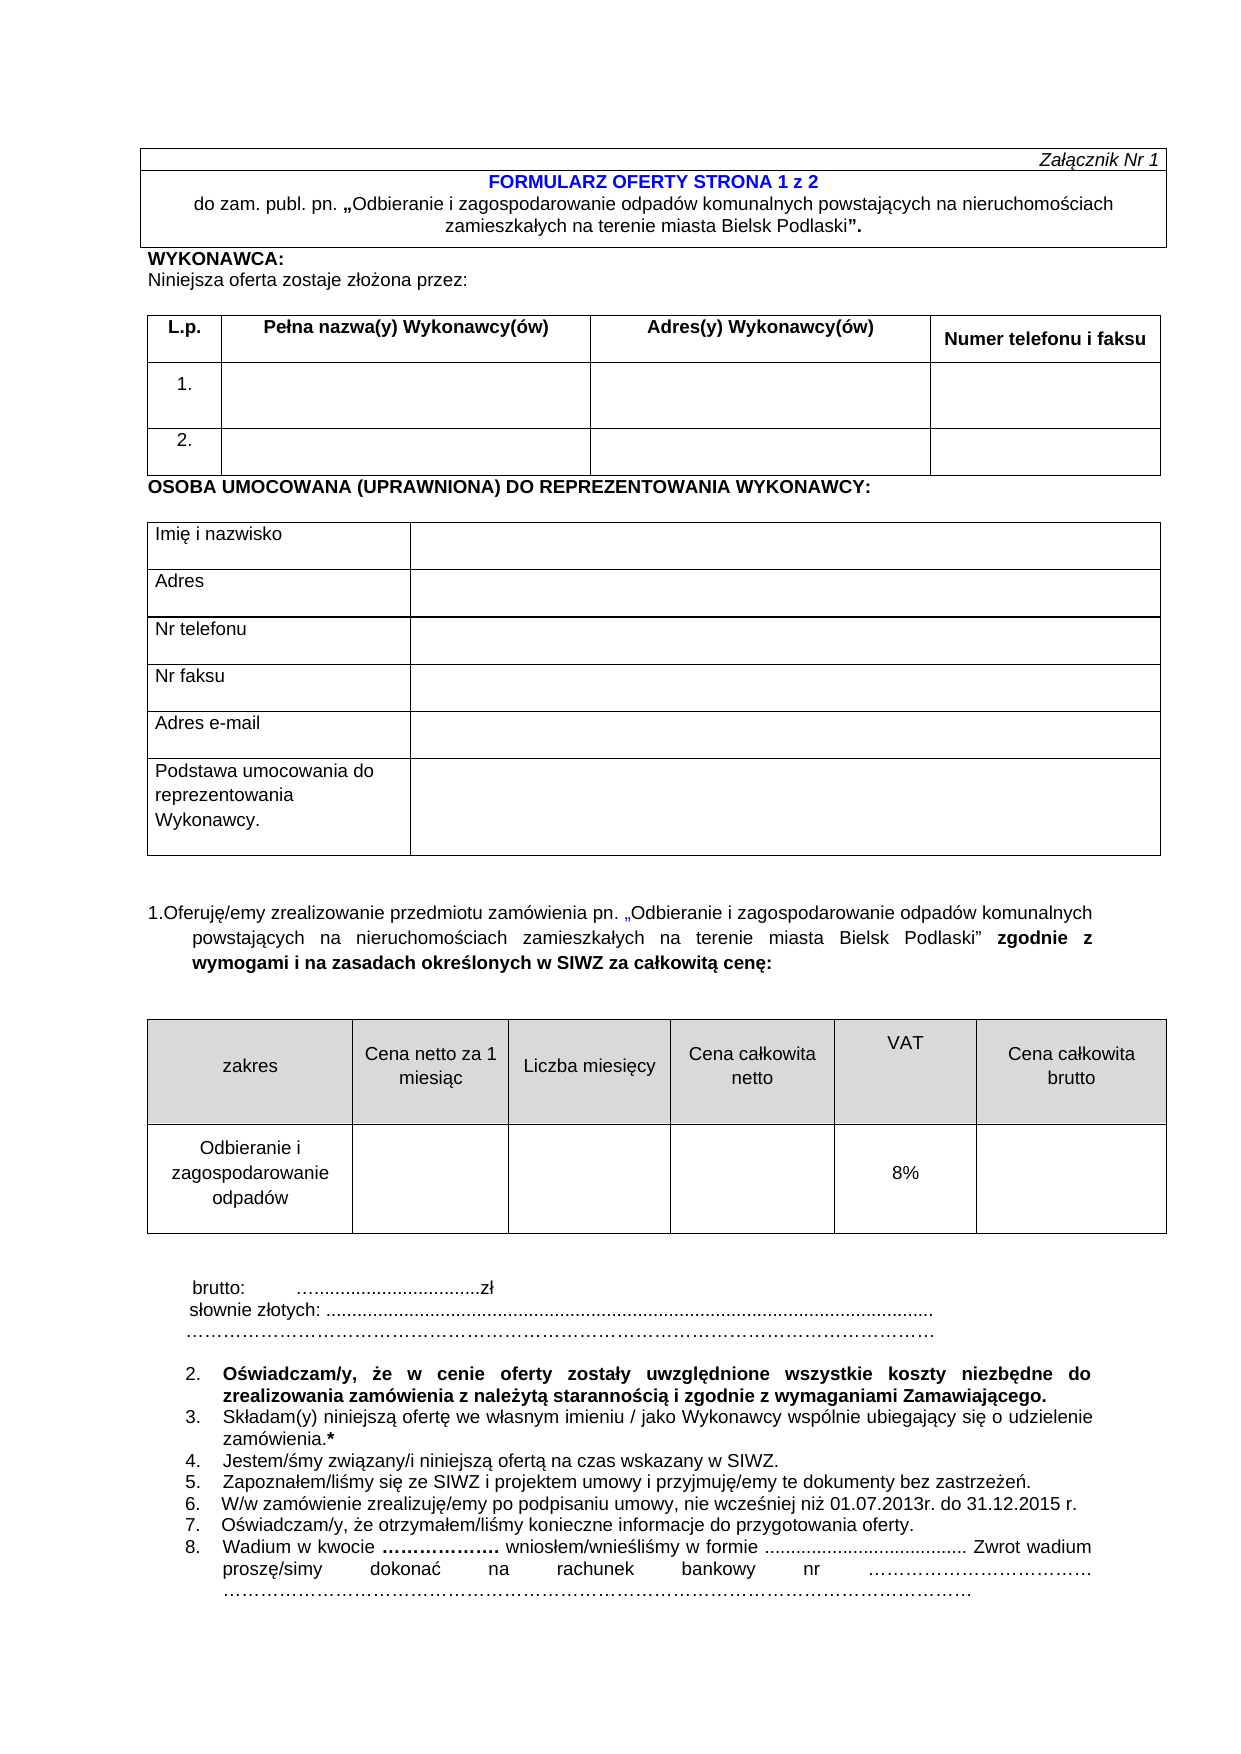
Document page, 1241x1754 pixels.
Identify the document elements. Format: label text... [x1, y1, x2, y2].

table_header VAT [835, 1020, 976, 1123]
table_header Cena całkowita netto [671, 1020, 834, 1123]
table_header Imię i nazwisko [148, 523, 410, 569]
table_header Załącznik Nr 1 [141, 149, 1166, 170]
table_cell [411, 712, 1160, 758]
list Oświadczam/y, że w cenie oferty zostały uwzględnione wszystkie koszty niezbędne do zrealizowania zamówienia z należytą starannością i zgodnie z wymaganiami Zamawiającego. [185, 1363, 1093, 1406]
table_cell [931, 363, 1160, 428]
list Wadium w kwocie ………………. wniosłem/wnieśliśmy w formie ....................................... Zwrot wadium proszę/simy dokonać na rachunek bankowy nr ……………………………… ………………………………………………………………………………………………………… [185, 1536, 1093, 1600]
text ………………………………………………………………………………………………………… [148, 1320, 1093, 1342]
table_header zakres [148, 1020, 352, 1123]
table_cell FORMULARZ OFERTY STRONA 1 z 2 do zam. publ. pn. „Odbieranie i zagospodarowanie odpadów komunalnych powstających na nieruchomościach zamieszkałych na terenie miasta Bielsk Podlaski”. [141, 171, 1166, 247]
table_cell Nr telefonu [148, 618, 410, 664]
table_cell Nr faksu [148, 665, 410, 711]
table_header Pełna nazwa(y) Wykonawcy(ów) [222, 316, 590, 362]
text OSOBA UMOCOWANA (UPRAWNIONA) DO REPREZENTOWANIA WYKONAWCY: [148, 476, 1093, 498]
table_cell [353, 1125, 508, 1233]
table_cell Podstawa umocowania do reprezentowania Wykonawcy. [148, 759, 410, 855]
text WYKONAWCA: [148, 248, 1093, 269]
table_header Cena całkowita brutto [977, 1020, 1166, 1123]
table_cell [411, 759, 1160, 855]
table_cell [931, 429, 1160, 475]
text brutto: …................................zł słownie złotych: ..................................................................................................................... [148, 1277, 1093, 1320]
table_cell [411, 665, 1160, 711]
table_cell [671, 1125, 834, 1233]
table_cell [222, 363, 590, 428]
table_header [411, 523, 1160, 569]
table_cell [411, 570, 1160, 616]
text 7. Oświadczam/y, że otrzymałem/liśmy konieczne informacje do przygotowania oferty. [185, 1514, 1093, 1536]
table_cell [591, 363, 930, 428]
list Składam(y) niniejszą ofertę we własnym imieniu / jako Wykonawcy wspólnie ubiegający się o udzielenie zamówienia.* [185, 1406, 1093, 1449]
table_cell [222, 429, 590, 475]
table_cell 2. [148, 429, 221, 475]
text 6. W/w zamówienie zrealizuję/emy po podpisaniu umowy, nie wcześniej niż 01.07.2013r. do 31.12.2015 r. [185, 1493, 1093, 1514]
table_header Adres(y) Wykonawcy(ów) [591, 316, 930, 362]
table_cell Adres e-mail [148, 712, 410, 758]
table_cell Odbieranie i zagospodarowanie odpadów [148, 1125, 352, 1233]
list Zapoznałem/liśmy się ze SIWZ i projektem umowy i przyjmuję/emy te dokumenty bez zastrzeżeń. [185, 1471, 1093, 1493]
text 1.Oferuję/emy zrealizowanie przedmiotu zamówienia pn. „Odbieranie i zagospodarowanie odpadów komunalnych powstających na nieruchomościach zamieszkałych na terenie miasta Bielsk Podlaski” zgodnie z wymogami i na zasadach określonych w SIWZ za całkowitą cenę: [148, 902, 1093, 973]
text Niniejsza oferta zostaje złożona przez: [148, 269, 1093, 291]
table_cell [977, 1125, 1166, 1233]
table_cell 8% [835, 1125, 976, 1233]
table_header Cena netto za 1 miesiąc [353, 1020, 508, 1123]
table_header L.p. [148, 316, 221, 362]
table_cell Adres [148, 570, 410, 616]
table_header Liczba miesięcy [509, 1020, 670, 1123]
table_cell [591, 429, 930, 475]
list Jestem/śmy związany/i niniejszą ofertą na czas wskazany w SIWZ. [185, 1449, 1093, 1471]
table_cell 1. [148, 363, 221, 428]
table_cell [509, 1125, 670, 1233]
table_cell [411, 618, 1160, 664]
table_header Numer telefonu i faksu [931, 316, 1160, 362]
